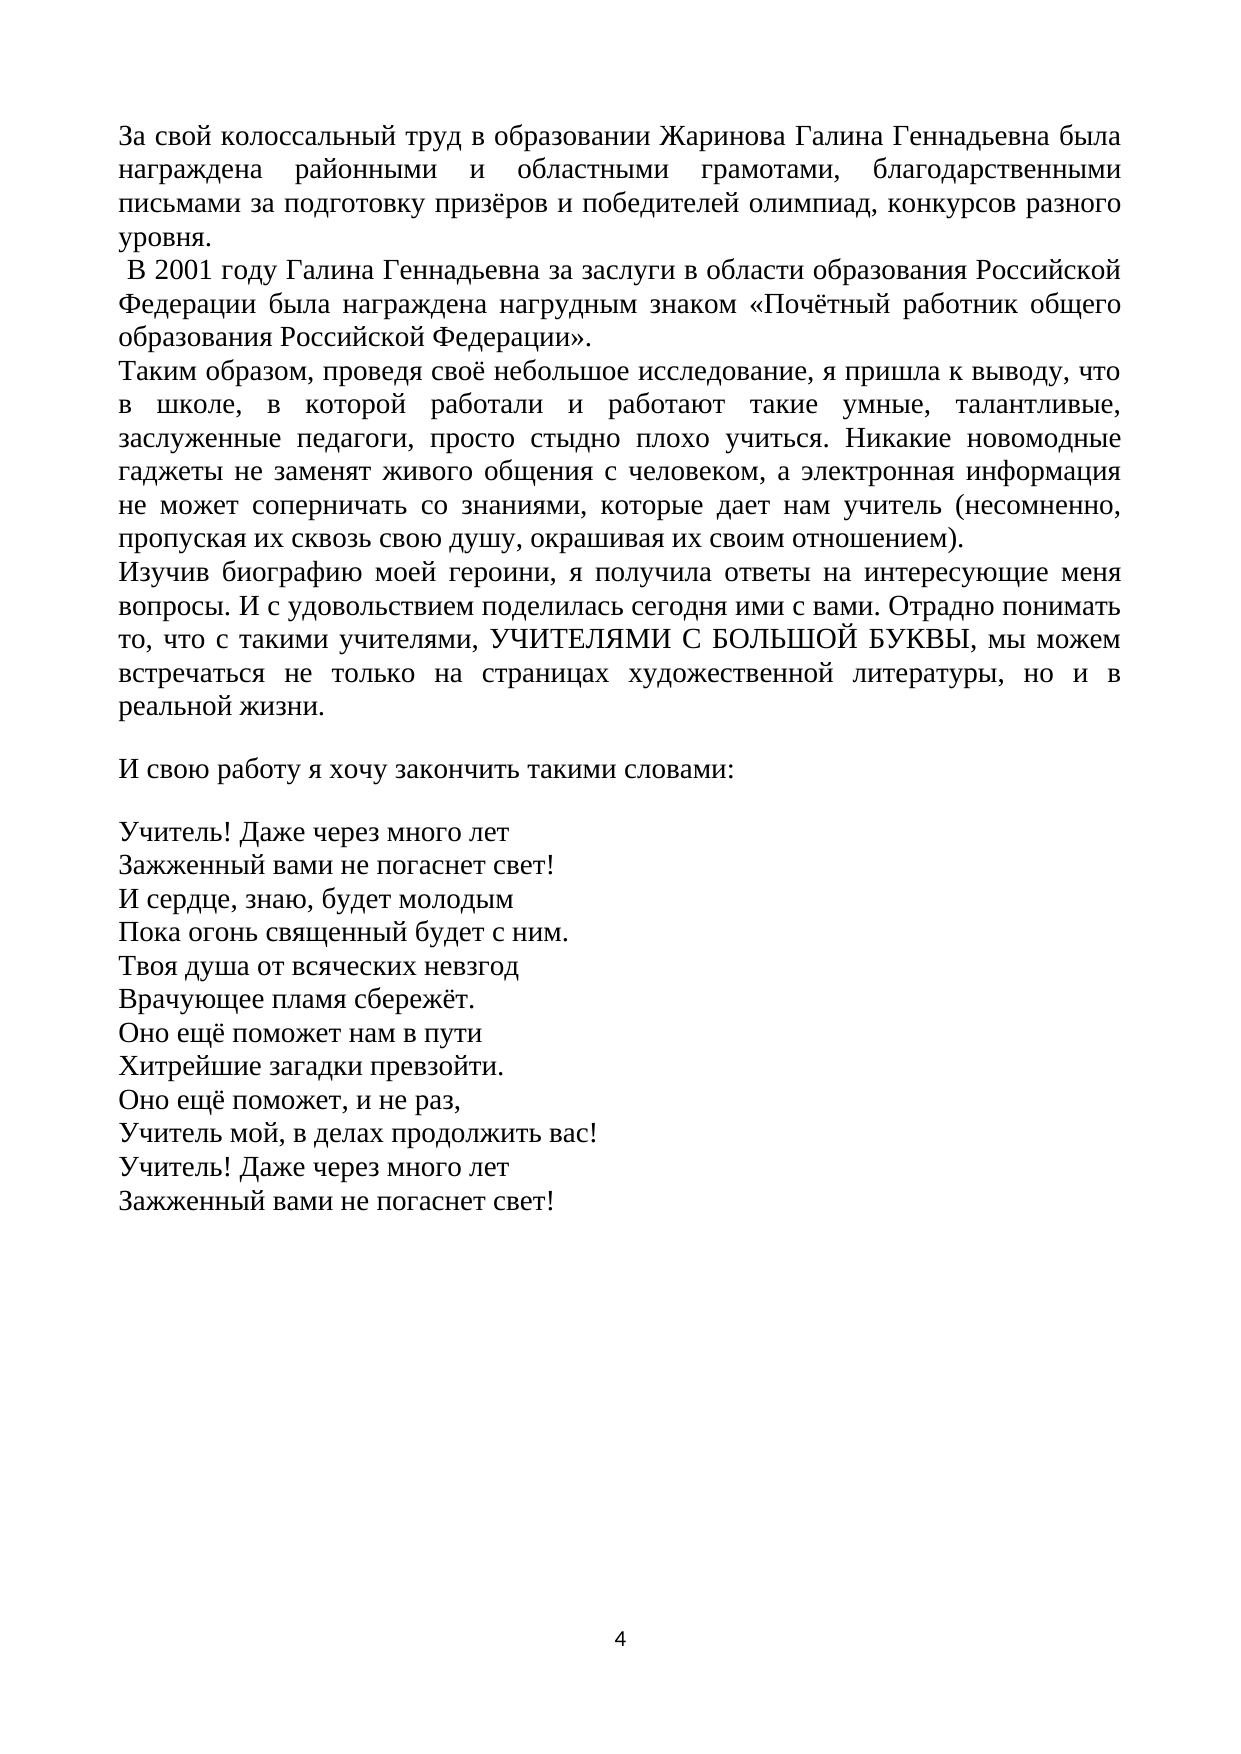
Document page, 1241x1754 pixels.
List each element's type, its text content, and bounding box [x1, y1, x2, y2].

text За свой колоссальный труд в образовании Жаринова Галина Геннадьевна была награждена районными и областными грамотами, благодарственными письмами за подготовку призёров и победителей олимпиад, конкурсов разного уровня. [118, 118, 1122, 252]
text И свою работу я хочу закончить такими словами: [118, 751, 1122, 784]
text В 2001 году Галина Геннадьевна за заслуги в области образования Российской Федерации была награждена нагрудным знаком «Почётный работник общего образования Российской Федерации». [118, 252, 1122, 353]
text Учитель! Даже через много лет Зажженный вами не погаснет свет! И сердце, знаю, будет молодым Пока огонь священный будет с ним. Твоя душа от всяческих невзгод Врачующее пламя сбережёт. Оно ещё поможет нам в пути Хитрейшие загадки превзойти. Оно ещё поможет, и не раз, Учитель мой, в делах продолжить вас! Учитель! Даже через много лет Зажженный вами не погаснет свет! [118, 814, 1122, 1216]
text Изучив биографию моей героини, я получила ответы на интересующие меня вопросы. И с удовольствием поделилась сегодня ими с вами. Отрадно понимать то, что с такими учителями, УЧИТЕЛЯМИ С БОЛЬШОЙ БУКВЫ, мы можем встречаться не только на страницах художественной литературы, но и в реальной жизни. [118, 554, 1122, 722]
text Таким образом, проведя своё небольшое исследование, я пришла к выводу, что в школе, в которой работали и работают такие умные, талантливые, заслуженные педагоги, просто стыдно плохо учиться. Никакие новомодные гаджеты не заменят живого общения с человеком, а электронная информация не может соперничать со знаниями, которые дает нам учитель (несомненно, пропуская их сквозь свою душу, окрашивая их своим отношением). [118, 353, 1122, 554]
